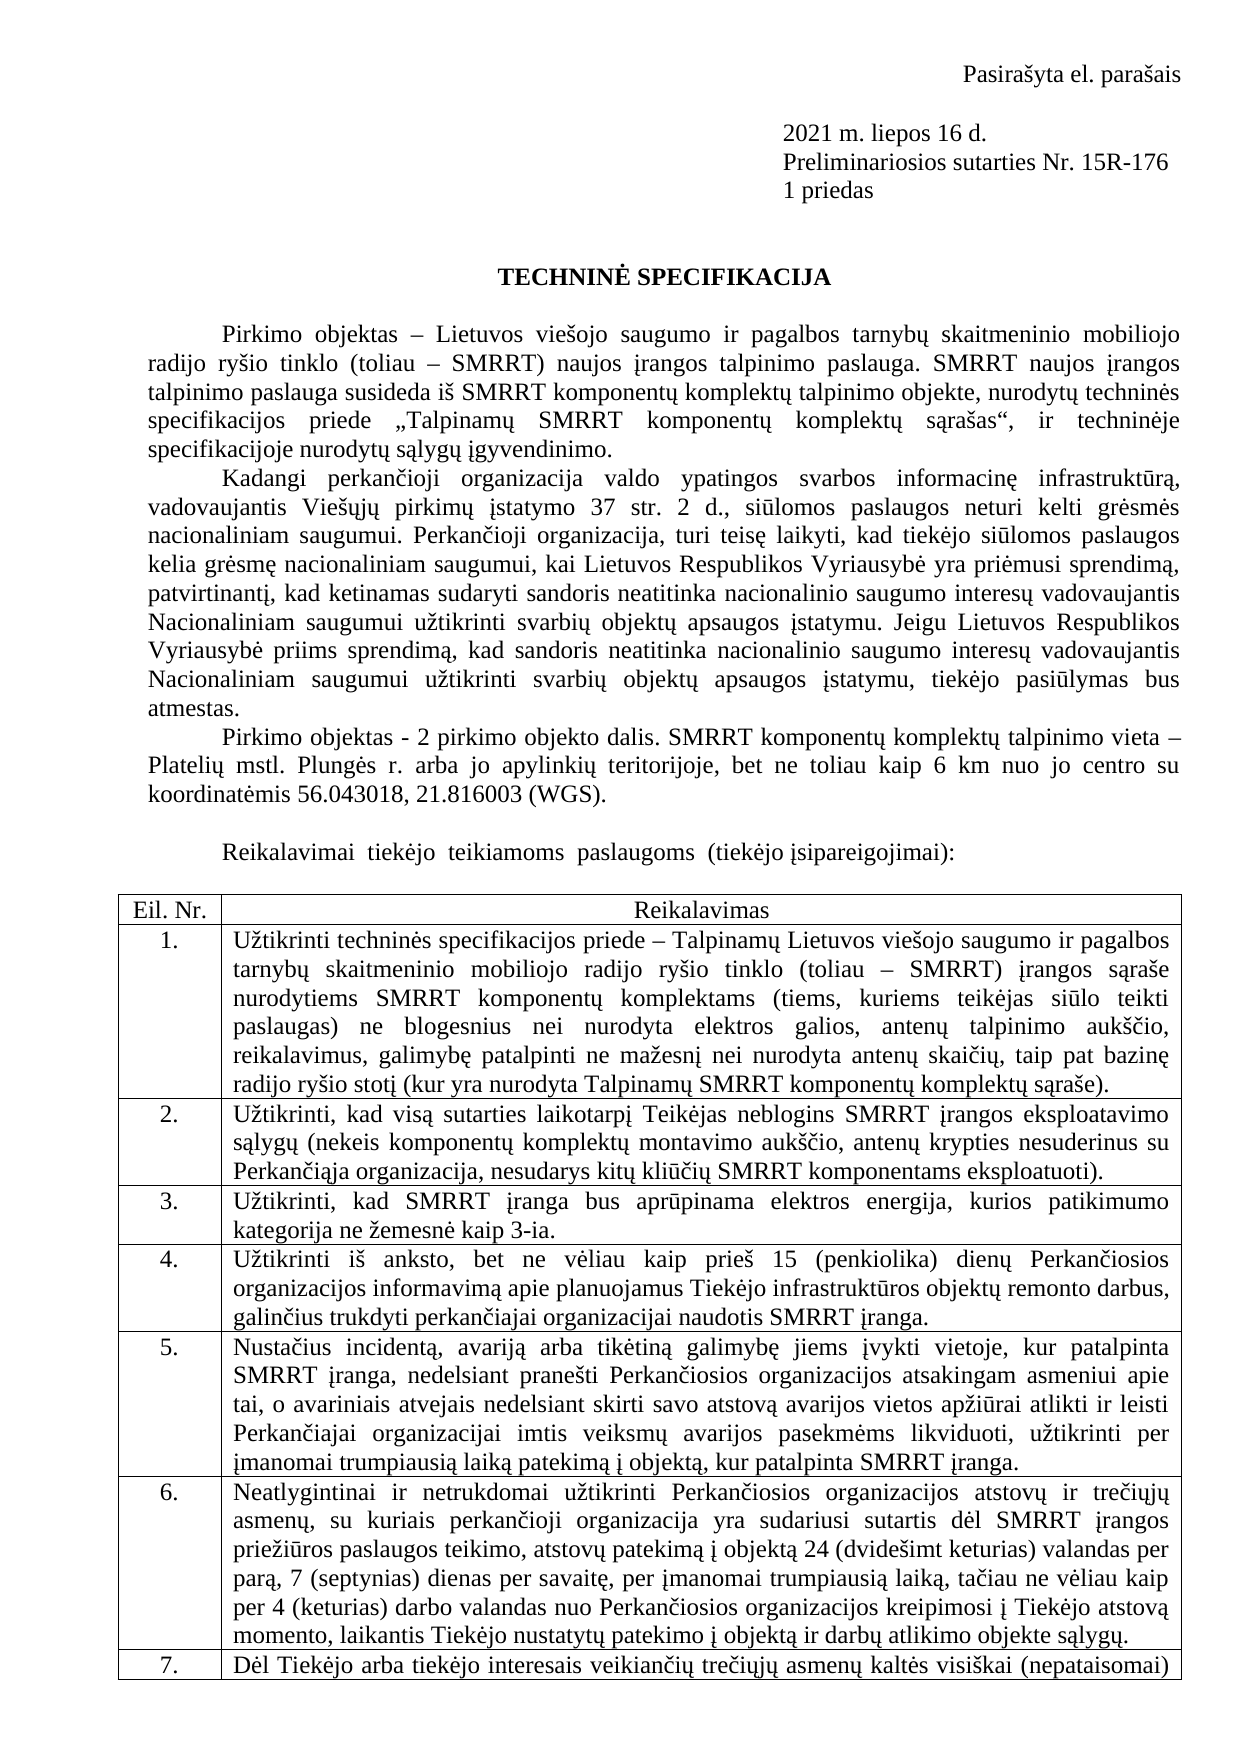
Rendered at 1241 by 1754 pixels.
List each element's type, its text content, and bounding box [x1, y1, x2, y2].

text Preliminariosios sutarties Nr. 15R-176 [783, 147, 1181, 176]
text Kadangi perkančioji organizacija valdo ypatingos svarbos informacinę infrastruktūrą, vadovaujantis Viešųjų pirkimų įstatymo 37 str. 2 d., siūlomos paslaugos neturi kelti grėsmės nacionaliniam saugumui. Perkančioji organizacija, turi teisę laikyti, kad tiekėjo siūlomos paslaugos kelia grėsmę nacionaliniam saugumui, kai Lietuvos Respublikos Vyriausybė yra priėmusi sprendimą, patvirtinantį, kad ketinamas sudaryti sandoris neatitinka nacionalinio saugumo interesų vadovaujantis Nacionaliniam saugumui užtikrinti svarbių objektų apsaugos įstatymu. Jeigu Lietuvos Respublikos Vyriausybė priims sprendimą, kad sandoris neatitinka nacionalinio saugumo interesų vadovaujantis Nacionaliniam saugumui užtikrinti svarbių objektų apsaugos įstatymu, tiekėjo pasiūlymas bus atmestas. [148, 463, 1181, 722]
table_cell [222, 1650, 1181, 1679]
table_cell Neatlygintinai ir netrukdomai užtikrinti Perkančiosios organizacijos atstovų ir trečiųjų asmenų, su kuriais perkančioji organizacija yra sudariusi sutartis dėl SMRRT įrangos priežiūros paslaugos teikimo, atstovų patekimą į objektą 24 (dvidešimt keturias) valandas per parą, 7 (septynias) dienas per savaitę, per įmanomai trumpiausią laiką, tačiau ne vėliau kaip per 4 (keturias) darbo valandas nuo Perkančiosios organizacijos kreipimosi į Tiekėjo atstovą momento, laikantis Tiekėjo nustatytų patekimo į objektą ir darbų atlikimo objekte sąlygų. [222, 1477, 1181, 1649]
table_cell 6. [119, 1477, 221, 1649]
table_header Reikalavimas [222, 895, 1181, 924]
text Pirkimo objektas – Lietuvos viešojo saugumo ir pagalbos tarnybų skaitmeninio mobiliojo radijo ryšio tinklo (toliau – SMRRT) naujos įrangos talpinimo paslauga. SMRRT naujos įrangos talpinimo paslauga susideda iš SMRRT komponentų komplektų talpinimo objekte, nurodytų techninės specifikacijos priede „Talpinamų SMRRT komponentų komplektų sąrašas“, ir techninėje specifikacijoje nurodytų sąlygų įgyvendinimo. [148, 319, 1181, 463]
table_cell Užtikrinti techninės specifikacijos priede – Talpinamų Lietuvos viešojo saugumo ir pagalbos tarnybų skaitmeninio mobiliojo radijo ryšio tinklo (toliau – SMRRT) įrangos sąraše nurodytiems SMRRT komponentų komplektams (tiems, kuriems teikėjas siūlo teikti paslaugas) ne blogesnius nei nurodyta elektros galios, antenų talpinimo aukščio, reikalavimus, galimybę patalpinti ne mažesnį nei nurodyta antenų skaičių, taip pat bazinę radijo ryšio stotį (kur yra nurodyta Talpinamų SMRRT komponentų komplektų sąraše). [222, 925, 1181, 1098]
table_cell Užtikrinti iš anksto, bet ne vėliau kaip prieš 15 (penkiolika) dienų Perkančiosios organizacijos informavimą apie planuojamus Tiekėjo infrastruktūros objektų remonto darbus, galinčius trukdyti perkančiajai organizacijai naudotis SMRRT įranga. [222, 1245, 1181, 1331]
table_cell Užtikrinti, kad SMRRT įranga bus aprūpinama elektros energija, kurios patikimumo kategorija ne žemesnė kaip 3-ia. [222, 1186, 1181, 1243]
text 1 priedas [783, 176, 1181, 204]
table_cell 2. [119, 1099, 221, 1185]
text TECHNINĖ SPECIFIKACIJA [148, 262, 1181, 291]
text 2021 m. liepos 16 d. [783, 118, 1181, 147]
text Pirkimo objektas - 2 pirkimo objekto dalis. SMRRT komponentų komplektų talpinimo vieta – Platelių mstl. Plungės r. arba jo apylinkių teritorijoje, bet ne toliau kaip 6 km nuo jo centro su koordinatėmis 56.043018, 21.816003 (WGS). [148, 722, 1181, 808]
table_cell Nustačius incidentą, avariją arba tikėtiną galimybę jiems įvykti vietoje, kur patalpinta SMRRT įranga, nedelsiant pranešti Perkančiosios organizacijos atsakingam asmeniui apie tai, o avariniais atvejais nedelsiant skirti savo atstovą avarijos vietos apžiūrai atlikti ir leisti Perkančiajai organizacijai imtis veiksmų avarijos pasekmėms likviduoti, užtikrinti per įmanomai trumpiausią laiką patekimą į objektą, kur patalpinta SMRRT įranga. [222, 1332, 1181, 1476]
text Reikalavimai tiekėjo teikiamoms paslaugoms (tiekėjo įsipareigojimai): [222, 837, 1181, 866]
table_cell 3. [119, 1186, 221, 1243]
table_cell Užtikrinti, kad visą sutarties laikotarpį Teikėjas neblogins SMRRT įrangos eksploatavimo sąlygų (nekeis komponentų komplektų montavimo aukščio, antenų krypties nesuderinus su Perkančiąja organizacija, nesudarys kitų kliūčių SMRRT komponentams eksploatuoti). [222, 1099, 1181, 1185]
table_cell 5. [119, 1332, 221, 1476]
table_header Eil. Nr. [119, 895, 221, 924]
table_cell 1. [119, 925, 221, 1098]
table_cell 7. [119, 1650, 221, 1679]
table_cell 4. [119, 1245, 221, 1331]
